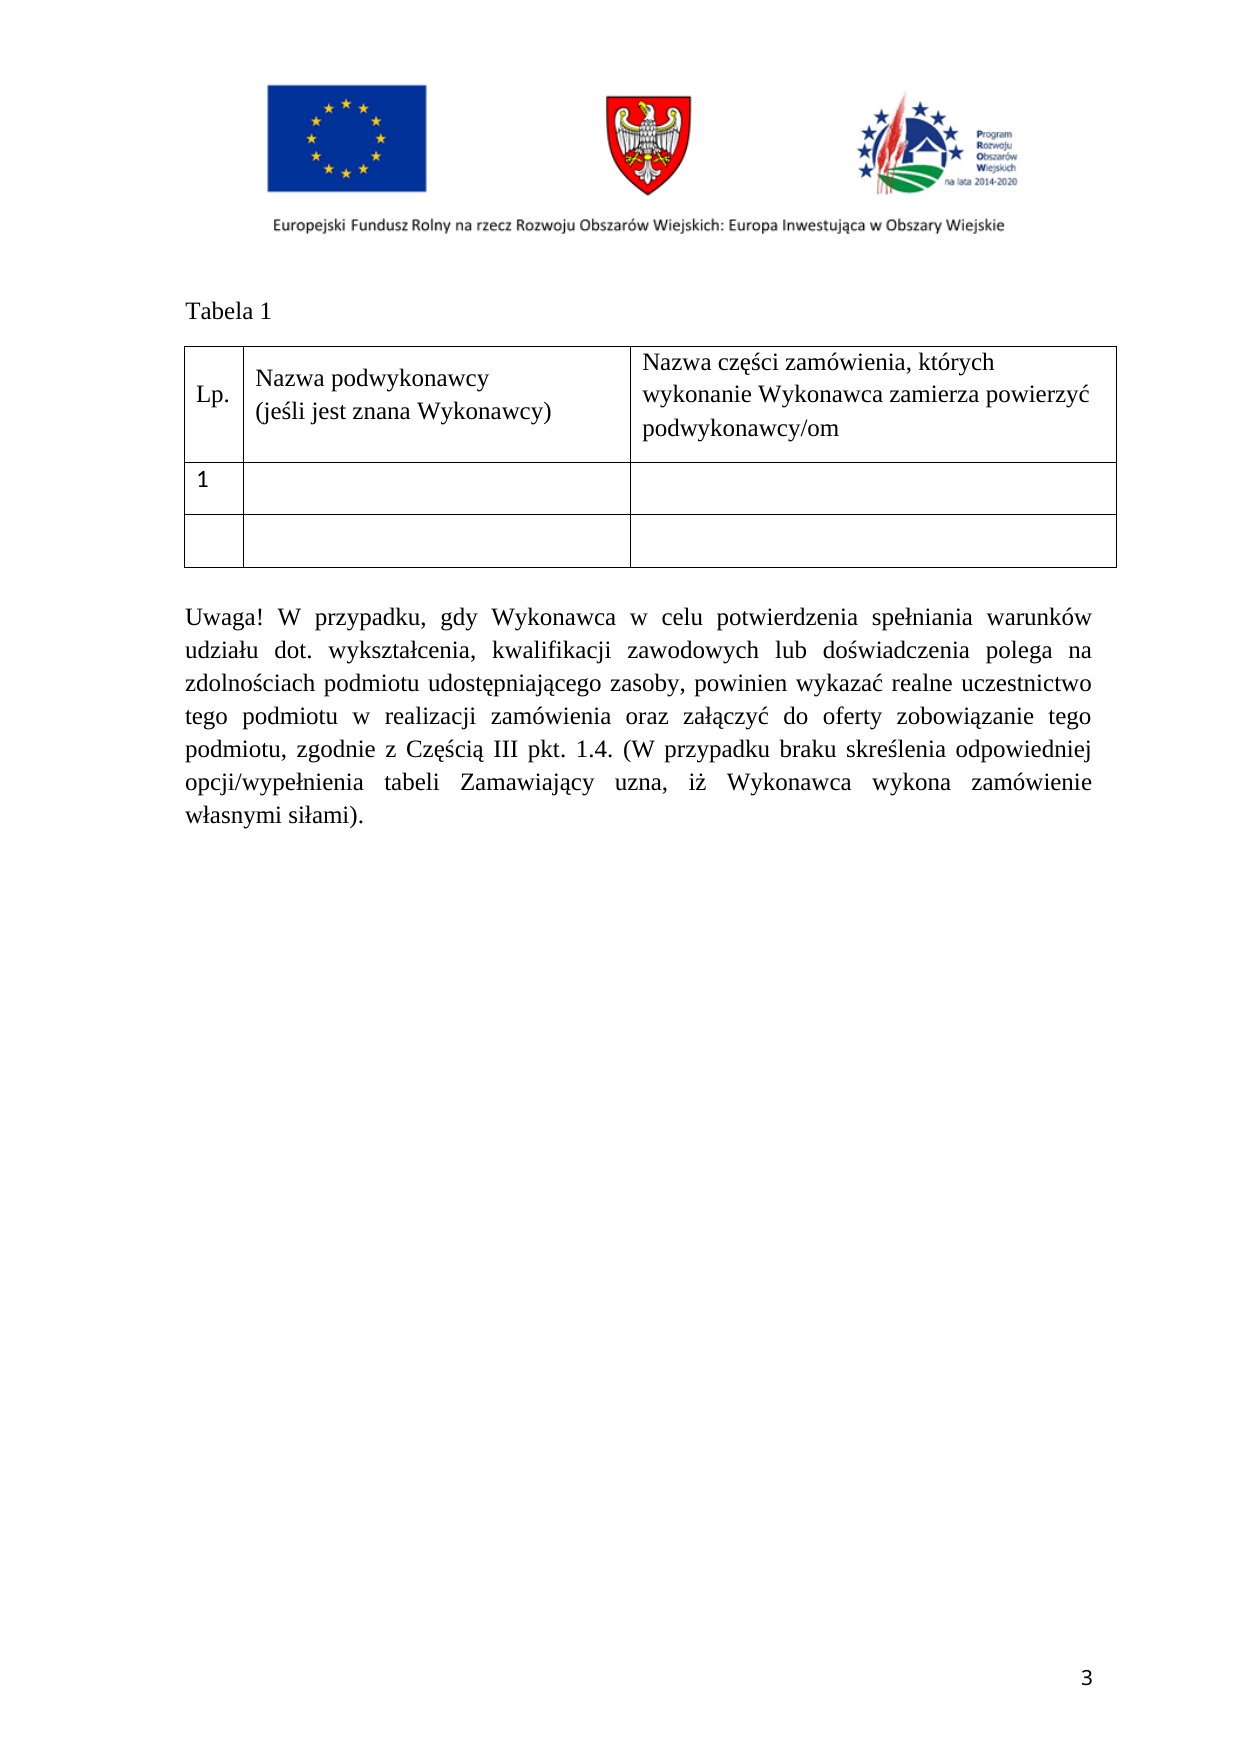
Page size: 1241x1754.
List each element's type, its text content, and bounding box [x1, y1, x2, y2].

text Tabela 1 [185, 296, 1093, 324]
table_cell 1 [185, 463, 243, 514]
table_cell [244, 515, 630, 567]
table_header Nazwa części zamówienia, których wykonanie Wykonawca zamierza powierzyć podwykonawcy/om [631, 347, 1116, 462]
table_cell [244, 463, 630, 514]
table_header Nazwa podwykonawcy (jeśli jest znana Wykonawcy) [244, 347, 630, 462]
table_cell [631, 463, 1116, 514]
table_cell [631, 515, 1116, 567]
table_header Lp. [185, 347, 243, 462]
picture [198, 73, 1093, 248]
text Uwaga! W przypadku, gdy Wykonawca w celu potwierdzenia spełniania warunków udziału dot. wykształcenia, kwalifikacji zawodowych lub doświadczenia polega na zdolnościach podmiotu udostępniającego zasoby, powinien wykazać realne uczestnictwo tego podmiotu w realizacji zamówienia oraz załączyć do oferty zobowiązanie tego podmiotu, zgodnie z Częścią III pkt. 1.4. (W przypadku braku skreślenia odpowiedniej opcji/wypełnienia tabeli Zamawiający uzna, iż Wykonawca wykona zamówienie własnymi siłami). [185, 568, 1093, 829]
table_cell [185, 515, 243, 567]
